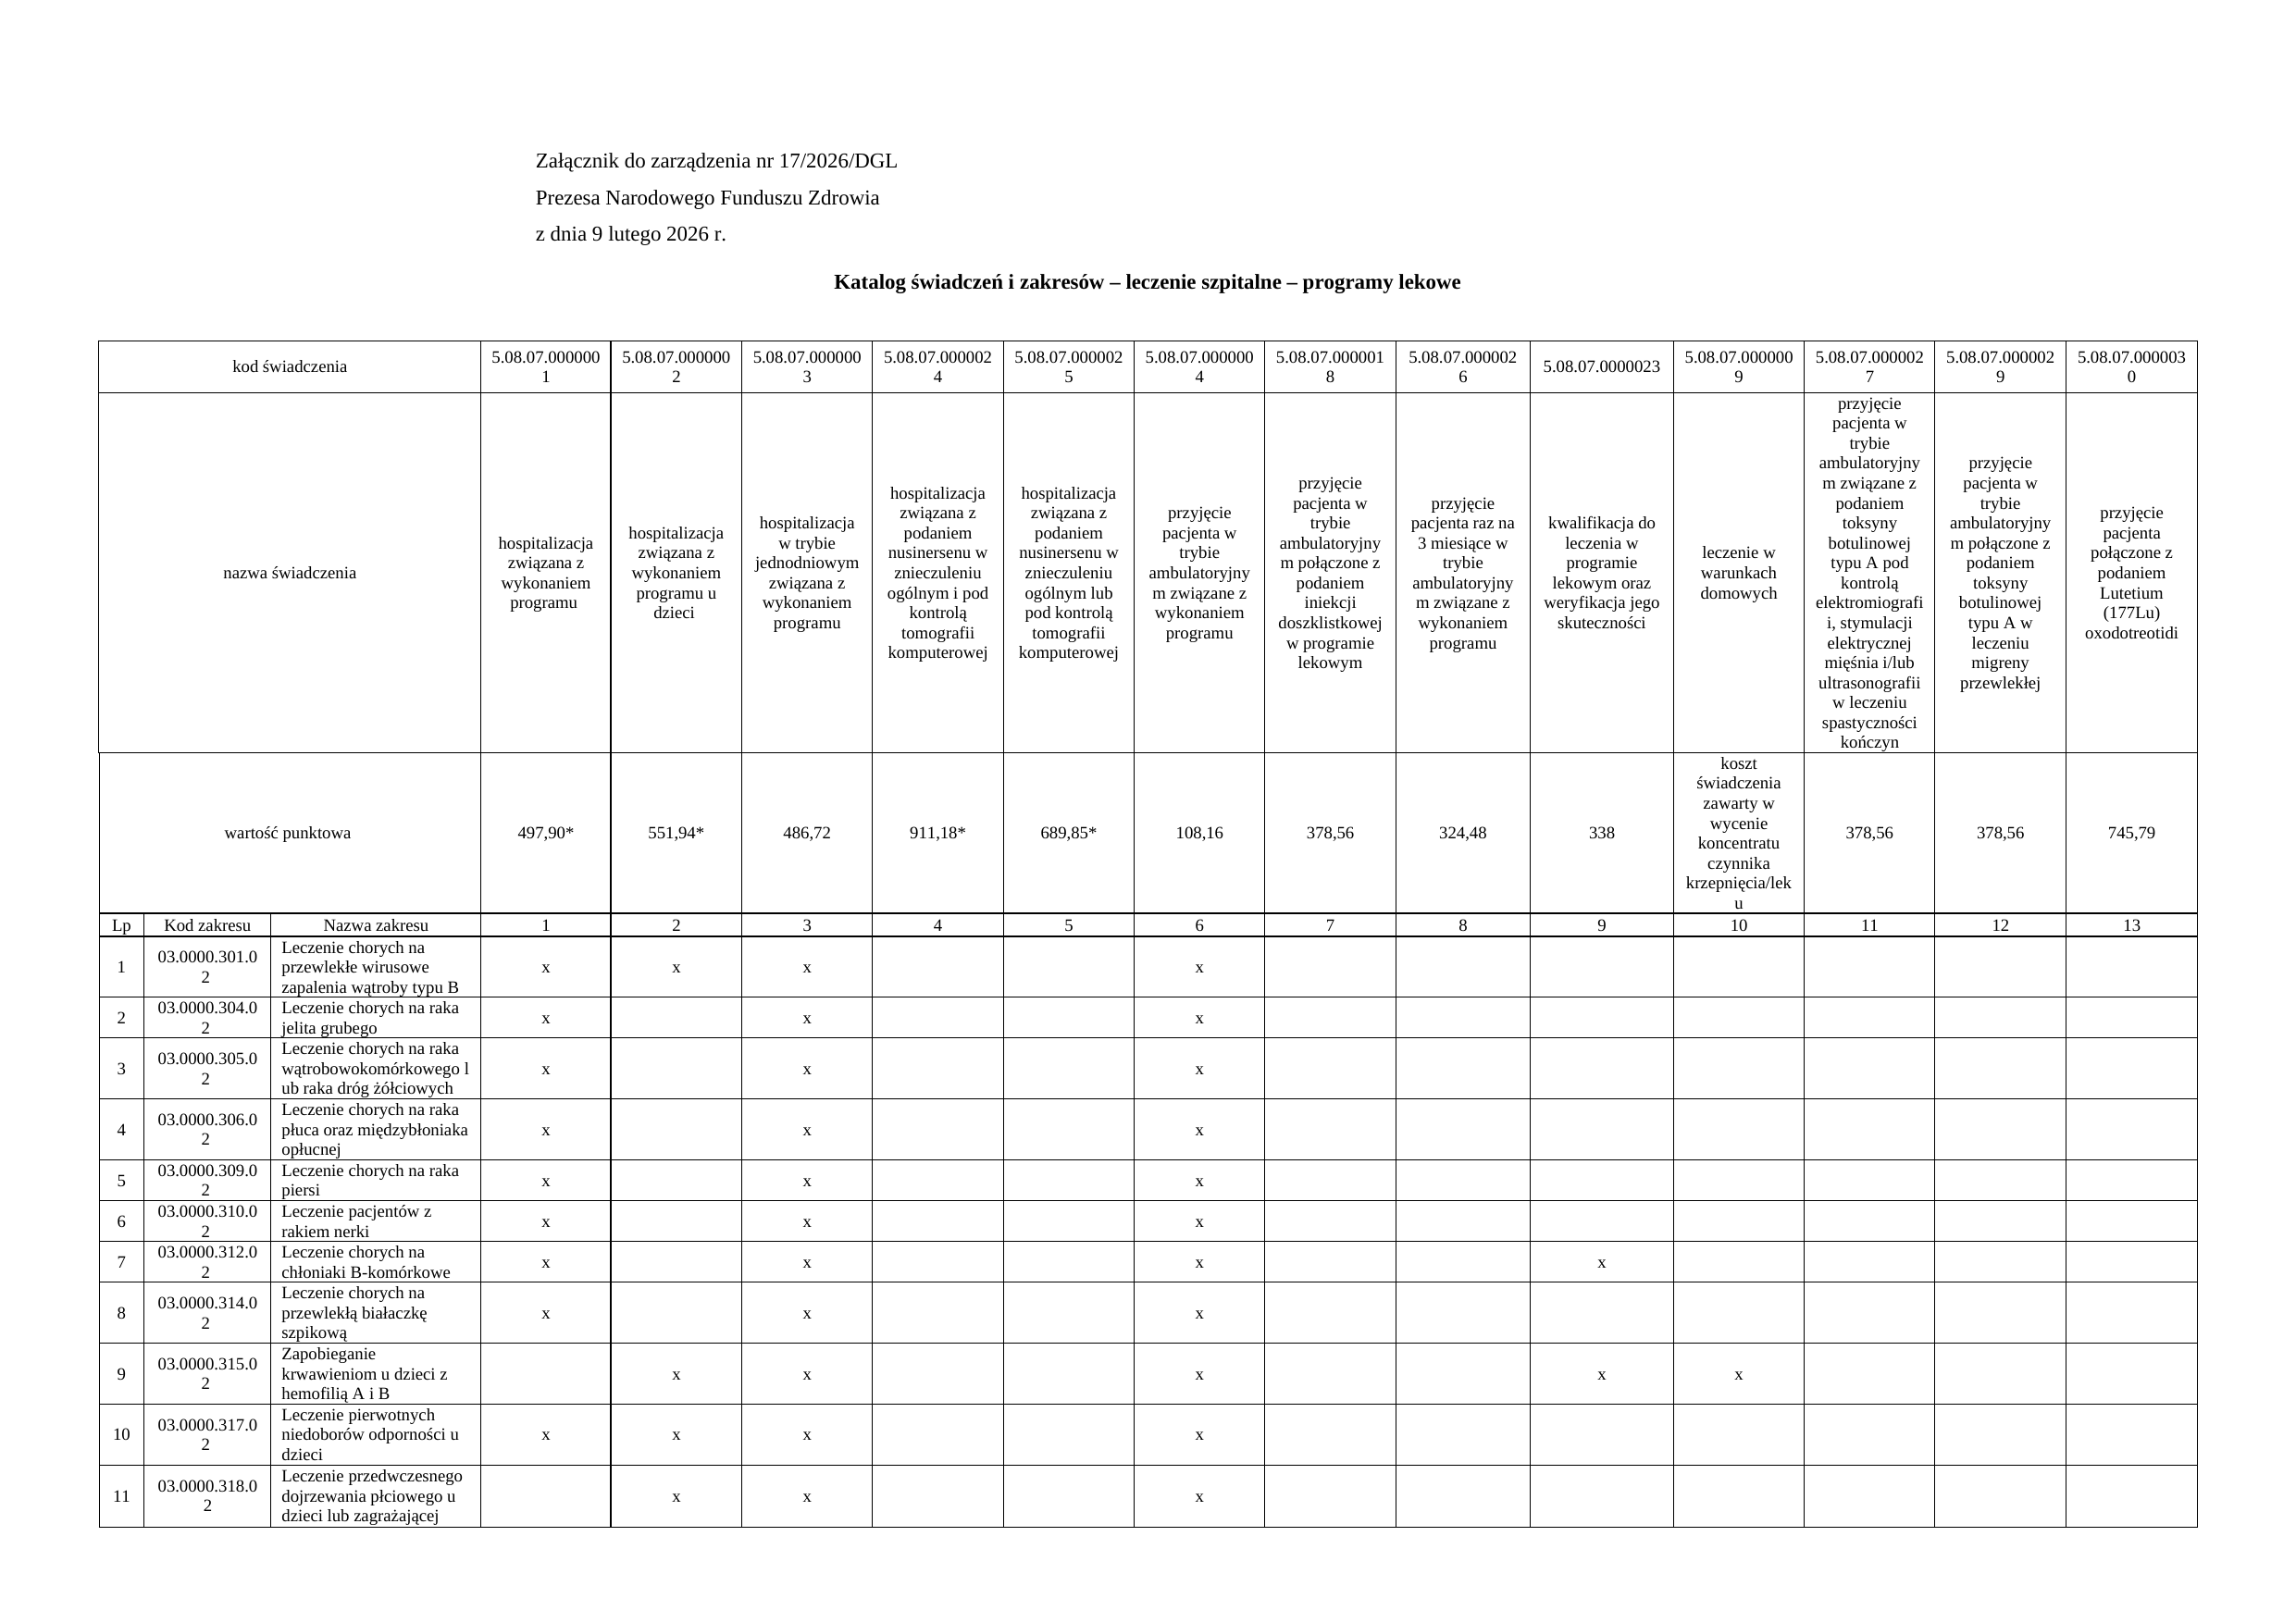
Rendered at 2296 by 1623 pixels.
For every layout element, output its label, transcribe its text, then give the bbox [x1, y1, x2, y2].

table_cell [1935, 1405, 2066, 1464]
table_cell 378,56 [1265, 753, 1396, 912]
table_cell hospitalizacja związana z wykonaniem programu u dzieci [612, 393, 741, 752]
table_cell x [1135, 1282, 1264, 1343]
table_cell kwalifikacja do leczenia w programie lekowym oraz weryfikacja jego skuteczności [1531, 393, 1673, 752]
table_cell [1396, 937, 1530, 997]
table_cell x [1135, 1201, 1264, 1241]
table_cell [873, 1242, 1003, 1282]
table_cell x [481, 1282, 610, 1343]
table_cell [1674, 1201, 1804, 1241]
table_cell 486,72 [742, 753, 872, 912]
table_cell [1531, 1405, 1673, 1464]
table_cell 11 [1805, 914, 1934, 935]
table_cell [1265, 1201, 1396, 1241]
table_cell 2 [100, 997, 143, 1037]
table_cell [612, 1242, 741, 1282]
table_cell [1004, 997, 1134, 1037]
table_cell 378,56 [1805, 753, 1934, 912]
table_cell 13 [2066, 914, 2197, 935]
table_cell [1674, 1099, 1804, 1159]
table_cell 338 [1531, 753, 1673, 912]
table_cell [1935, 1466, 2066, 1526]
table_header 5.08.07.0000018 [1265, 341, 1396, 392]
table_cell 3 [100, 1038, 143, 1098]
table_cell [1396, 1282, 1530, 1343]
table_cell [481, 1466, 610, 1526]
table_cell x [1135, 937, 1264, 997]
table_cell 03.0000.305.02 [144, 1038, 270, 1098]
table_cell Zapobieganie krwawieniom u dzieci z hemofilią A i B [271, 1344, 480, 1404]
table_cell [1531, 1201, 1673, 1241]
table_cell x [742, 1405, 872, 1464]
table_cell x [1135, 1099, 1264, 1159]
table_cell [1396, 1038, 1530, 1098]
table_cell 1 [100, 937, 143, 997]
table_cell [1265, 997, 1396, 1037]
table_cell [612, 1038, 741, 1098]
table_header 5.08.07.0000027 [1805, 341, 1934, 392]
table_cell Nazwa zakresu [271, 914, 480, 935]
table_cell x [481, 1099, 610, 1159]
table_cell [1265, 1099, 1396, 1159]
table_cell 911,18* [873, 753, 1003, 912]
table_cell [1531, 997, 1673, 1037]
table_cell przyjęcie pacjenta raz na 3 miesiące w trybie ambulatoryjnym związane z wykonaniem programu [1396, 393, 1530, 752]
table_cell nazwa świadczenia [99, 393, 480, 752]
table_header 5.08.07.0000002 [612, 341, 741, 392]
table_cell [873, 1099, 1003, 1159]
table_cell [873, 997, 1003, 1037]
table_cell [1265, 1038, 1396, 1098]
table_cell [1396, 1344, 1530, 1404]
table_cell [1265, 937, 1396, 997]
table_cell [1265, 1242, 1396, 1282]
table_header 5.08.07.0000023 [1531, 341, 1673, 392]
table_cell x [1531, 1242, 1673, 1282]
table_cell [1805, 1099, 1934, 1159]
table_cell [1531, 937, 1673, 997]
table_cell przyjęcie pacjenta w trybie ambulatoryjnym związane z podaniem toksyny botulinowej typu A pod kontrolą elektromiografii, stymulacji elektrycznej mięśnia i/lub ultrasonografii w leczeniu spastyczności kończyn [1805, 393, 1934, 752]
table_cell [2066, 1038, 2197, 1098]
table_cell [1396, 1405, 1530, 1464]
table_cell x [742, 1038, 872, 1098]
table_cell [1935, 1344, 2066, 1404]
table_cell 497,90* [481, 753, 610, 912]
table_cell hospitalizacja w trybie jednodniowym związana z wykonaniem programu [742, 393, 872, 752]
table_cell [1004, 1405, 1134, 1464]
table_cell [1531, 1466, 1673, 1526]
table_cell 10 [1674, 914, 1804, 935]
table_cell [1004, 1344, 1134, 1404]
table_cell x [1674, 1344, 1804, 1404]
table_cell [2066, 1201, 2197, 1241]
table_cell [1935, 1038, 2066, 1098]
table_cell [1805, 1038, 1934, 1098]
table_cell x [1531, 1344, 1673, 1404]
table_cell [271, 1466, 480, 1526]
table_header 5.08.07.0000030 [2066, 341, 2197, 392]
table_cell 8 [100, 1282, 143, 1343]
table_cell [612, 1160, 741, 1200]
table_cell 9 [100, 1344, 143, 1404]
table_cell 745,79 [2066, 753, 2197, 912]
table_cell [1265, 1405, 1396, 1464]
table_cell [1004, 1038, 1134, 1098]
table_cell 5 [100, 1160, 143, 1200]
table_header 5.08.07.0000025 [1004, 341, 1134, 392]
table_cell Kod zakresu [144, 914, 270, 935]
table_cell [873, 1282, 1003, 1343]
table_cell x [481, 1201, 610, 1241]
table_cell [612, 997, 741, 1037]
table_header 5.08.07.0000026 [1396, 341, 1530, 392]
table_cell 03.0000.314.02 [144, 1282, 270, 1343]
table_cell Leczenie chorych na raka płuca oraz międzybłoniaka opłucnej [271, 1099, 480, 1159]
table_cell [1674, 1282, 1804, 1343]
table_cell x [1135, 1405, 1264, 1464]
table_cell [1805, 1160, 1934, 1200]
table_cell x [1135, 1466, 1264, 1526]
table_cell x [742, 1201, 872, 1241]
table_cell 03.0000.312.02 [144, 1242, 270, 1282]
table_cell [1531, 1038, 1673, 1098]
table_cell x [742, 1099, 872, 1159]
table_cell [1674, 1038, 1804, 1098]
table_header 5.08.07.0000009 [1674, 341, 1804, 392]
table_cell [873, 1344, 1003, 1404]
table_cell Leczenie chorych na przewlekłe wirusowe zapalenia wątroby typu B [271, 937, 480, 997]
table_cell x [742, 1282, 872, 1343]
text Katalog świadczeń i zakresów – leczenie szpitalne – programy lekowe [98, 269, 2197, 293]
table_header 5.08.07.0000029 [1935, 341, 2066, 392]
text Załącznik do zarządzenia nr 17/2026/DGL Prezesa Narodowego Funduszu Zdrowia z dnia 9 lutego 2026 r. [536, 148, 2197, 245]
table_cell 3 [742, 914, 872, 935]
table_cell x [481, 1405, 610, 1464]
table_cell [1265, 1282, 1396, 1343]
table_cell [1805, 1201, 1934, 1241]
table_cell [1805, 1282, 1934, 1343]
table_cell [873, 1038, 1003, 1098]
table_cell [2066, 1242, 2197, 1282]
table_cell [1674, 1466, 1804, 1526]
table_cell przyjęcie pacjenta w trybie ambulatoryjnym połączone z podaniem toksyny botulinowej typu A w leczeniu migreny przewlekłej [1935, 393, 2066, 752]
table_cell [2066, 997, 2197, 1037]
table_cell [1396, 1160, 1530, 1200]
table_cell 03.0000.309.02 [144, 1160, 270, 1200]
table_cell [481, 1344, 610, 1404]
table_cell wartość punktowa [100, 753, 480, 912]
table_cell x [1135, 1344, 1264, 1404]
table_cell [1531, 1099, 1673, 1159]
table_header kod świadczenia [99, 341, 480, 392]
table_cell [1805, 1466, 1934, 1526]
table_cell [2066, 1099, 2197, 1159]
table_cell [2066, 1405, 2197, 1464]
table_cell koszt świadczenia zawarty w wycenie koncentratu czynnika krzepnięcia/leku [1674, 753, 1804, 912]
table_cell Leczenie chorych na raka piersi [271, 1160, 480, 1200]
table_cell Lp [100, 914, 143, 935]
table_cell [1935, 1282, 2066, 1343]
table_cell 12 [1935, 914, 2066, 935]
table_cell [1396, 1099, 1530, 1159]
table_cell 324,48 [1396, 753, 1530, 912]
table_cell 9 [1531, 914, 1673, 935]
table_cell [1004, 1242, 1134, 1282]
table_cell [1935, 1160, 2066, 1200]
table_header 5.08.07.0000024 [873, 341, 1003, 392]
table_cell 11 [100, 1466, 143, 1526]
table_cell 4 [873, 914, 1003, 935]
table_cell Leczenie pierwotnych niedoborów odporności u dzieci [271, 1405, 480, 1464]
table_cell Leczenie chorych na chłoniaki B-komórkowe [271, 1242, 480, 1282]
table_cell [1396, 997, 1530, 1037]
table_cell x [481, 1160, 610, 1200]
table_cell 6 [100, 1201, 143, 1241]
table_cell x [1135, 1038, 1264, 1098]
table_cell [2066, 937, 2197, 997]
table_header 5.08.07.0000003 [742, 341, 872, 392]
table_cell x [481, 937, 610, 997]
table_cell x [481, 1242, 610, 1282]
table_cell x [481, 1038, 610, 1098]
table_cell 5 [1004, 914, 1134, 935]
table_cell hospitalizacja związana z podaniem nusinersenu w znieczuleniu ogólnym i pod kontrolą tomografii komputerowej [873, 393, 1003, 752]
table_cell [1004, 937, 1134, 997]
table_cell x [612, 1344, 741, 1404]
table_cell 03.0000.304.02 [144, 997, 270, 1037]
table_cell Leczenie chorych na raka wątrobowokomórkowego lub raka dróg żółciowych [271, 1038, 480, 1098]
table_cell [612, 1282, 741, 1343]
table_cell [1805, 1405, 1934, 1464]
table_cell hospitalizacja związana z podaniem nusinersenu w znieczuleniu ogólnym lub pod kontrolą tomografii komputerowej [1004, 393, 1134, 752]
table_cell [612, 1099, 741, 1159]
table_cell 378,56 [1935, 753, 2066, 912]
table_cell [1805, 1344, 1934, 1404]
table_cell 03.0000.306.02 [144, 1099, 270, 1159]
table_cell [873, 1201, 1003, 1241]
table_cell [1805, 997, 1934, 1037]
table_cell [1674, 1160, 1804, 1200]
table_cell [1396, 1466, 1530, 1526]
table_cell [1935, 937, 2066, 997]
table_header 5.08.07.0000001 [481, 341, 610, 392]
table_cell [1004, 1201, 1134, 1241]
table_cell 03.0000.310.02 [144, 1201, 270, 1241]
table_cell leczenie w warunkach domowych [1674, 393, 1804, 752]
table_cell x [612, 937, 741, 997]
table_cell [2066, 1344, 2197, 1404]
table_cell 1 [481, 914, 610, 935]
table_cell [1674, 1405, 1804, 1464]
table_cell x [1135, 1160, 1264, 1200]
table_cell przyjęcie pacjenta w trybie ambulatoryjnym związane z wykonaniem programu [1135, 393, 1264, 752]
table_cell x [742, 1160, 872, 1200]
table_cell [1265, 1160, 1396, 1200]
table_cell [1805, 1242, 1934, 1282]
table_cell 03.0000.315.02 [144, 1344, 270, 1404]
table_cell x [481, 997, 610, 1037]
table_cell [1935, 1242, 2066, 1282]
table_cell [873, 1466, 1003, 1526]
table_cell x [742, 937, 872, 997]
table_cell [2066, 1466, 2197, 1526]
table_cell 689,85* [1004, 753, 1134, 912]
table_cell x [742, 997, 872, 1037]
table_cell [1004, 1099, 1134, 1159]
table_cell 10 [100, 1405, 143, 1464]
table_cell [1265, 1344, 1396, 1404]
table_cell [1935, 997, 2066, 1037]
table_cell 6 [1135, 914, 1264, 935]
table_cell [1674, 937, 1804, 997]
table_header 5.08.07.0000004 [1135, 341, 1264, 392]
table_cell [1396, 1242, 1530, 1282]
table_cell [1004, 1282, 1134, 1343]
table_cell [612, 1201, 741, 1241]
table_cell x [742, 1344, 872, 1404]
table_cell 03.0000.301.02 [144, 937, 270, 997]
table_cell [1531, 1160, 1673, 1200]
table_cell [1004, 1160, 1134, 1200]
table_cell hospitalizacja związana z wykonaniem programu [481, 393, 610, 752]
table_cell [1265, 1466, 1396, 1526]
table_cell 108,16 [1135, 753, 1264, 912]
table_cell 551,94* [612, 753, 741, 912]
table_cell x [742, 1242, 872, 1282]
table_cell 7 [100, 1242, 143, 1282]
table_cell [1674, 997, 1804, 1037]
table_cell [1531, 1282, 1673, 1343]
table_cell [2066, 1160, 2197, 1200]
table_cell [1935, 1201, 2066, 1241]
table_cell 7 [1265, 914, 1396, 935]
table_cell [1805, 937, 1934, 997]
table_cell [1396, 1201, 1530, 1241]
table_cell Leczenie chorych na przewlekłą białaczkę szpikową [271, 1282, 480, 1343]
table_cell [1004, 1466, 1134, 1526]
table_cell x [612, 1405, 741, 1464]
table_cell [873, 1405, 1003, 1464]
table_cell 4 [100, 1099, 143, 1159]
table_cell [873, 937, 1003, 997]
table_cell x [612, 1466, 741, 1526]
table_cell x [1135, 997, 1264, 1037]
table_cell Leczenie chorych na raka jelita grubego [271, 997, 480, 1037]
table_cell x [1135, 1242, 1264, 1282]
table_cell 8 [1396, 914, 1530, 935]
table_cell [1935, 1099, 2066, 1159]
table_cell [2066, 1282, 2197, 1343]
table_cell [873, 1160, 1003, 1200]
table_cell 03.0000.318.02 [144, 1466, 270, 1526]
table_cell Leczenie pacjentów z rakiem nerki [271, 1201, 480, 1241]
table_cell [1674, 1242, 1804, 1282]
table_cell x [742, 1466, 872, 1526]
table_cell 2 [612, 914, 741, 935]
table_cell przyjęcie pacjenta w trybie ambulatoryjnym połączone z podaniem iniekcji doszklistkowej w programie lekowym [1265, 393, 1396, 752]
table_cell przyjęcie pacjenta połączone z podaniem Lutetium (177Lu) oxodotreotidi [2066, 393, 2197, 752]
table_cell 03.0000.317.02 [144, 1405, 270, 1464]
